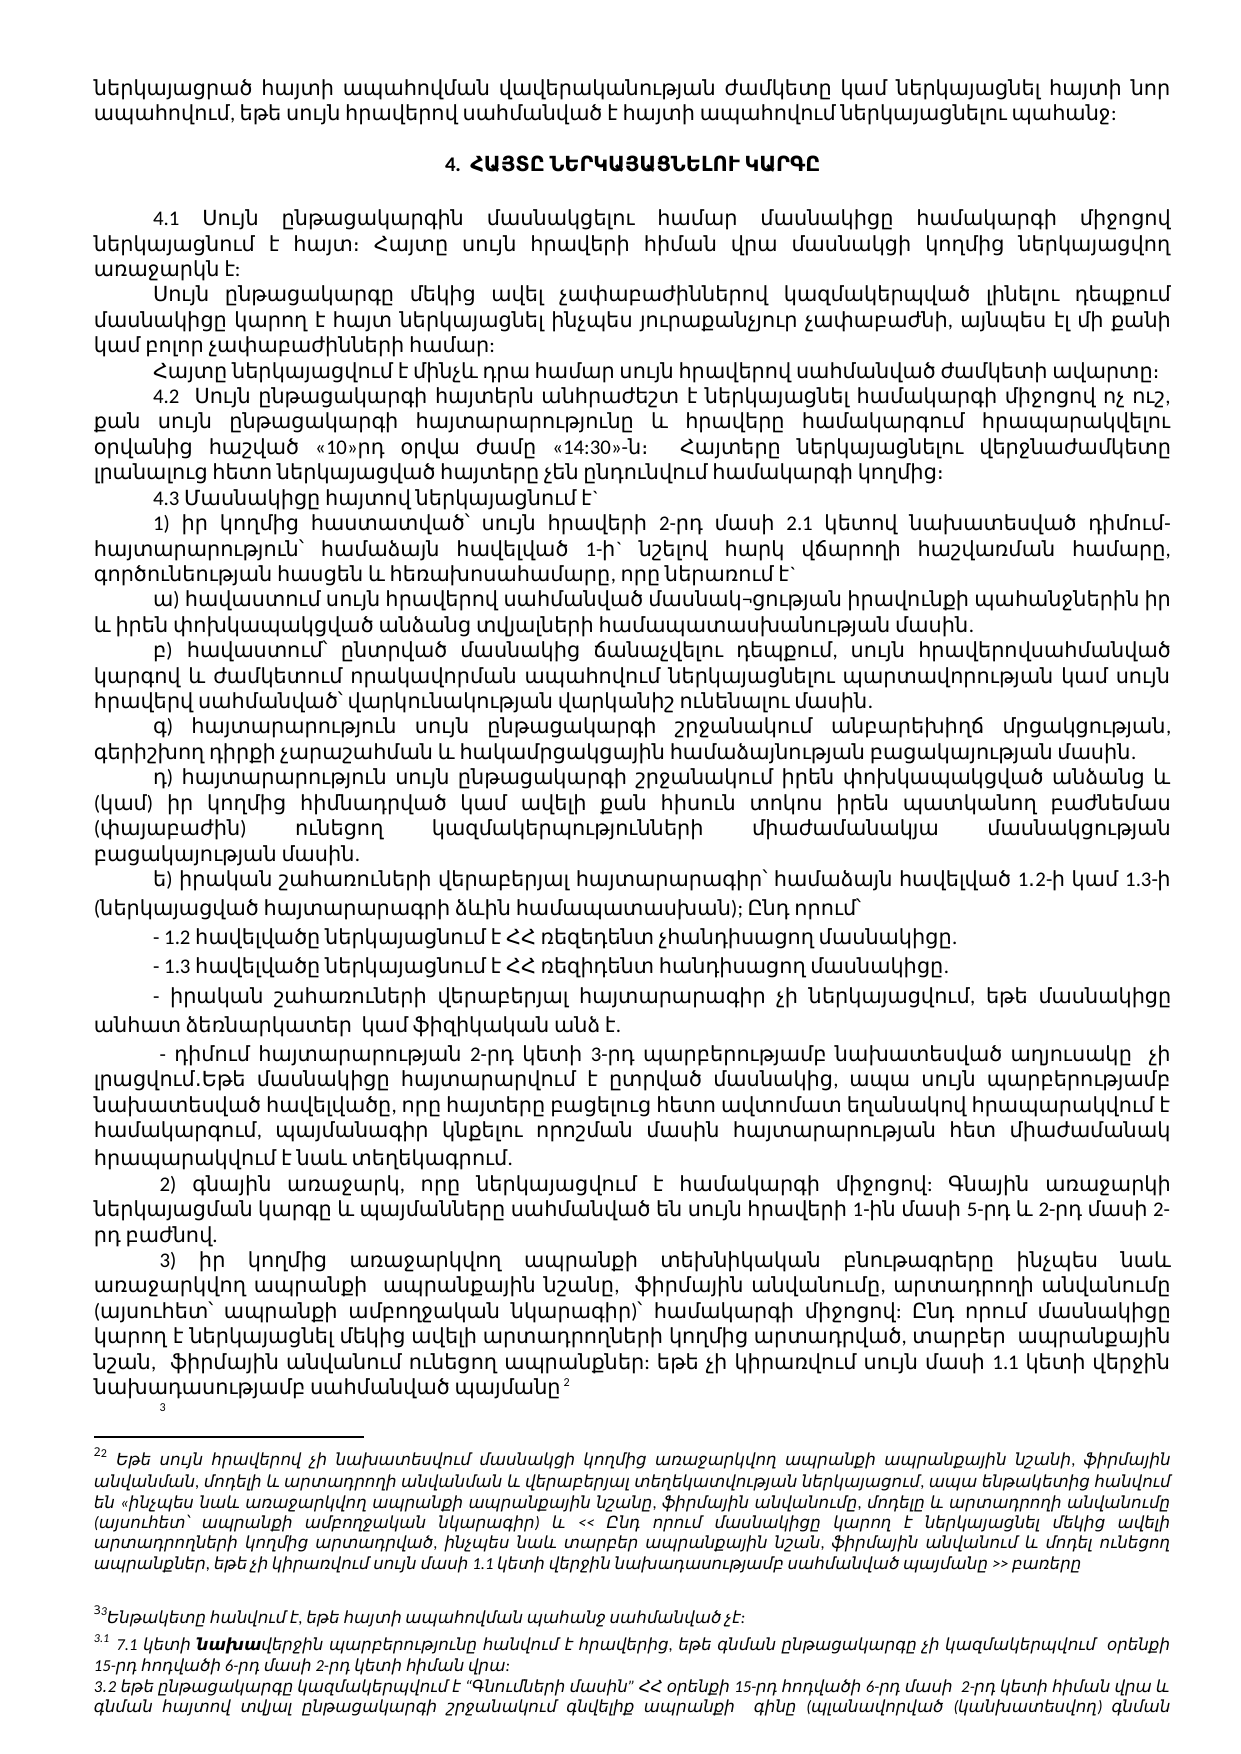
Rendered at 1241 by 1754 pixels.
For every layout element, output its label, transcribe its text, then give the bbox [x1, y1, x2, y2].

text ե) իրական շահառուների վերաբերյալ հայտարարագիր՝ համաձայն հավելված 1․2-ի կամ 1.3-ի (ներկայացված հայտարարագրի ձևին համապատասխան); Ընդ որում՝ [94, 866, 1171, 921]
text 3) իր կողմից առաջարկվող ապրանքի տեխնիկական բնութագրերը ինչպես նաև առաջարկվող ապրանքի ապրանքային նշանը, ֆիրմային անվանումը, արտադրողի անվանումը (այսուհետ՝ ապրանքի ամբողջական նկարագիր)՝ համակարգի միջոցով: Ընդ որում մասնակիցը կարող է ներկայացնել մեկից ավելի արտադրողների կողմից արտադրված, տարբեր ապրանքային նշան, ֆիրմային անվանում ունեցող ապրանքներ: եթե չի կիրառվում սույն մասի 1.1 կետի վերջին նախադասությամբ սահմանված պայմանը 2 [94, 1247, 1171, 1400]
text գ) հայտարարություն սույն ընթացակարգի շրջանակում անբարեխիղճ մրցակցության, գերիշխող դիրքի չարաշահման և հակամրցակցային համաձայնության բացակայության մասին. [94, 714, 1171, 764]
text - 1.2 հավելվածը ներկայացնում է ՀՀ ռեզեդենտ չհանդիսացող մասնակիցը. [94, 924, 1171, 950]
text ա) հավաստում սույն հրավերով սահմանված մասնակ¬ցության իրավունքի պահանջներին իր և իրեն փոխկապակցված անձանց տվյալների համապատասխանության մասին. [94, 587, 1171, 637]
text - դիմում հայտարարության 2-րդ կետի 3-րդ պարբերությամբ նախատեսված աղյուսակը չի լրացվում․Եթե մասնակիցը հայտարարվում է ըտրված մասնակից, ապա սույն պարբերությամբ նախատեսված հավելվածը, որը հայտերը բացելուց հետո ավտոմատ եղանակով հրապարակվում է համակարգում, պայմանագիր կնքելու որոշման մասին հայտարարության հետ միաժամանակ հրապարակվում է նաև տեղեկագրում. [94, 1041, 1171, 1171]
text 1) իր կողմից հաստատված՝ սույն հրավերի 2-րդ մասի 2.1 կետով նախատեսված դիմում-հայտարարություն՝ համաձայն հավելված 1-ի` նշելով հարկ վճարողի հաշվառման համարը, գործունեության հասցեն և հեռախոսահամարը, որը ներառում է` [94, 510, 1171, 587]
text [94, 75, 1171, 126]
text Հայտը ներկայացվում է մինչև դրա համար սույն հրավերով սահմանված ժամկետի ավարտը։ [94, 358, 1171, 383]
text 4. ՀԱՅՏԸ ՆԵՐԿԱՅԱՑՆԵԼՈՒ ԿԱՐԳԸ [94, 151, 1171, 177]
text 4.3 Մասնակիցը հայտով ներկայացնում է` [94, 485, 1171, 510]
text 4.1 Սույն ընթացակարգին մասնակցելու համար մասնակիցը համակարգի միջոցով ներկայացնում է հայտ։ Հայտը սույն հրավերի հիման վրա մասնակցի կողմից ներկայացվող առաջարկն է: [94, 205, 1171, 282]
text դ) հայտարարություն սույն ընթացակարգի շրջանակում իրեն փոխկապակցված անձանց և (կամ) իր կողմից հիմնադրված կամ ավելի քան հիսուն տոկոս իրեն պատկանող բաժնեմաս (փայաբաժին) ունեցող կազմակերպությունների միաժամանակյա մասնակցության բացակայության մասին. [94, 764, 1171, 866]
text 2) գնային առաջարկ, որը ներկայացվում է համակարգի միջոցով: Գնային առաջարկի ներկայացման կարգը և պայմանները սահմանված են սույն հրավերի 1-ին մասի 5-րդ և 2-րդ մասի 2-րդ բաժնով. [94, 1171, 1171, 1247]
text Սույն ընթացակարգը մեկից ավել չափաբաժիններով կազմակերպված լինելու դեպքում մասնակիցը կարող է հայտ ներկայացնել ինչպես յուրաքանչյուր չափաբաժնի, այնպես էլ մի քանի կամ բոլոր չափաբաժինների համար: [94, 282, 1171, 358]
text - իրական շահառուների վերաբերյալ հայտարարագիր չի ներկայացվում, եթե մասնակիցը անհատ ձեռնարկատեր կամ ֆիզիկական անձ է. [94, 983, 1171, 1037]
text 4.2 Սույն ընթացակարգի հայտերն անհրաժեշտ է ներկայացնել համակարգի միջոցով ոչ ուշ, քան սույն ընթացակարգի հայտարարությունը և հրավերը համակարգում հրապարակվելու օրվանից հաշված «10»րդ օրվա ժամը «14:30»-ն։ Հայտերը ներկայացնելու վերջնաժամկետը լրանալուց հետո ներկայացված հայտերը չեն ընդունվում համակարգի կողմից։ [94, 383, 1171, 485]
text բ) հավաստում՝ ընտրված մասնակից ճանաչվելու դեպքում, սույն հրավերովսահմանված կարգով և ժամկետում որակավորման ապահովում ներկայացնելու պարտավորության կամ սույն հրավերվ սահմանված՝ վարկունակության վարկանիշ ունենալու մասին. [94, 637, 1171, 714]
text - 1.3 հավելվածը ներկայացնում է ՀՀ ռեզիդենտ հանդիսացող մասնակիցը. [94, 954, 1171, 979]
text 3 [94, 1400, 1171, 1425]
